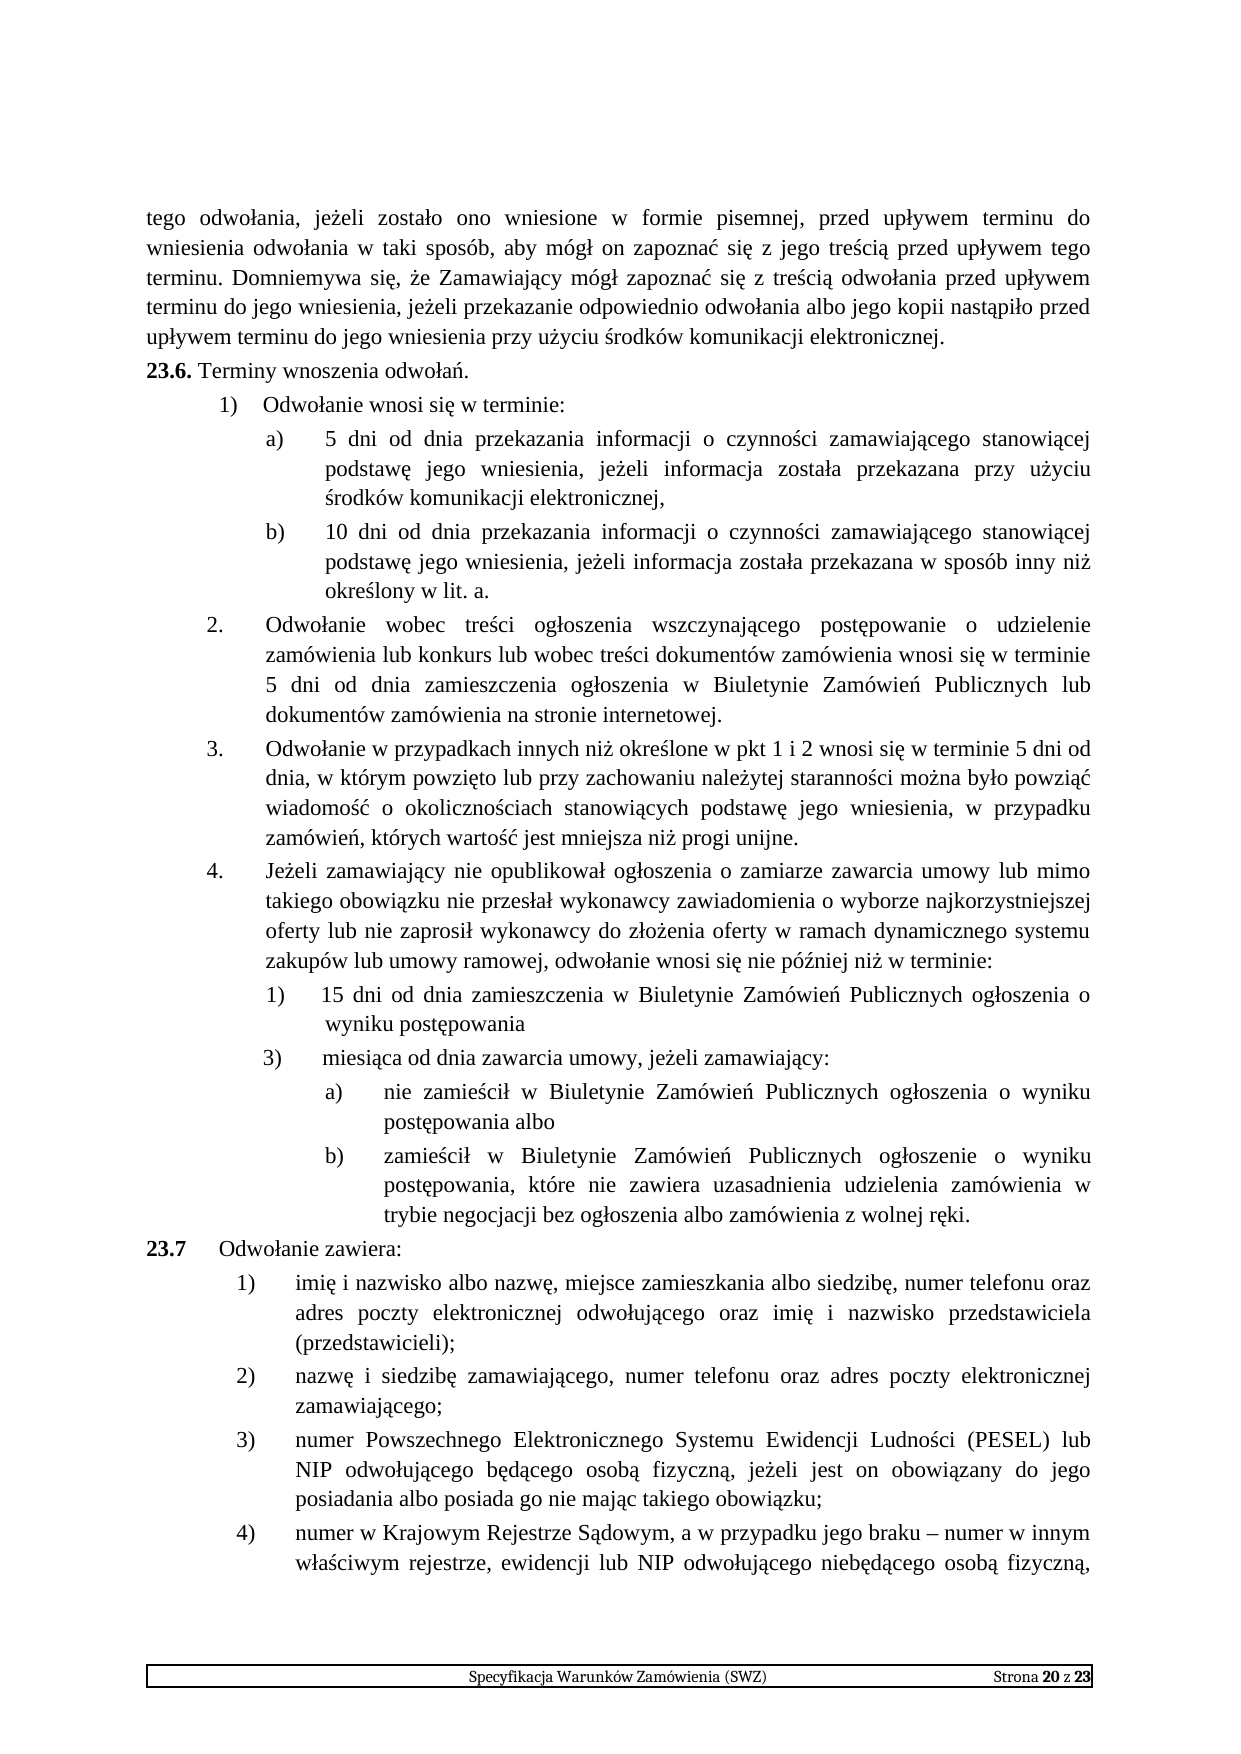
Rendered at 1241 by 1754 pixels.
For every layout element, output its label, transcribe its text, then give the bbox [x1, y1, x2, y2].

list imię i nazwisko albo nazwę, miejsce zamieszkania albo siedzibę, numer telefonu oraz adres poczty elektronicznej odwołującego oraz imię i nazwisko przedstawiciela (przedstawicieli); [236, 1269, 1092, 1355]
text 1) Odwołanie wnosi się w terminie: [146, 391, 1093, 417]
list Odwołanie w przypadkach innych niż określone w pkt 1 i 2 wnosi się w terminie 5 dni od dnia, w którym powzięto lub przy zachowaniu należytej staranności można było powziąć wiadomość o okolicznościach stanowiących podstawę jego wniesienia, w przypadku zamówień, których wartość jest mniejsza niż progi unijne. [206, 734, 1092, 850]
list nazwę i siedzibę zamawiającego, numer telefonu oraz adres poczty elektronicznej zamawiającego; [236, 1362, 1092, 1418]
list Odwołanie wobec treści ogłoszenia wszczynającego postępowanie o udzielenie zamówienia lub konkurs lub wobec treści dokumentów zamówienia wnosi się w terminie 5 dni od dnia zamieszczenia ogłoszenia w Biuletynie Zamówień Publicznych lub dokumentów zamówienia na stronie internetowej. [206, 612, 1092, 727]
list Jeżeli zamawiający nie opublikował ogłoszenia o zamiarze zawarcia umowy lub mimo takiego obowiązku nie przesłał wykonawcy zawiadomienia o wyborze najkorzystniejszej oferty lub nie zaprosił wykonawcy do złożenia oferty w ramach dynamicznego systemu zakupów lub umowy ramowej, odwołanie wnosi się nie później niż w terminie: [206, 858, 1092, 973]
list numer Powszechnego Elektronicznego Systemu Ewidencji Ludności (PESEL) lub NIP odwołującego będącego osobą fizyczną, jeżeli jest on obowiązany do jego posiadania albo posiada go nie mając takiego obowiązku; [236, 1426, 1092, 1512]
list zamieścił w Biuletynie Zamówień Publicznych ogłoszenie o wyniku postępowania, które nie zawiera uzasadnienia udzielenia zamówienia w trybie negocjacji bez ogłoszenia albo zamówienia z wolnej ręki. [325, 1142, 1092, 1228]
text 23.7 Odwołanie zawiera: [146, 1235, 1093, 1262]
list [236, 1519, 1092, 1576]
list 10 dni od dnia przekazania informacji o czynności zamawiającego stanowiącej podstawę jego wniesienia, jeżeli informacja została przekazana w sposób inny niż określony w lit. a. [266, 518, 1092, 604]
list 5 dni od dnia przekazania informacji o czynności zamawiającego stanowiącej podstawę jego wniesienia, jeżeli informacja została przekazana przy użyciu środków komunikacji elektronicznej, [266, 425, 1092, 511]
text 23.6. Terminy wnoszenia odwołań. [146, 357, 1092, 383]
list nie zamieścił w Biuletynie Zamówień Publicznych ogłoszenia o wyniku postępowania albo [325, 1078, 1092, 1134]
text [146, 204, 1092, 349]
text 3) miesiąca od dnia zawarcia umowy, jeżeli zamawiający: [146, 1044, 1093, 1071]
text 1) 15 dni od dnia zamieszczenia w Biuletynie Zamówień Publicznych ogłoszenia o wyniku postępowania [266, 981, 1092, 1037]
